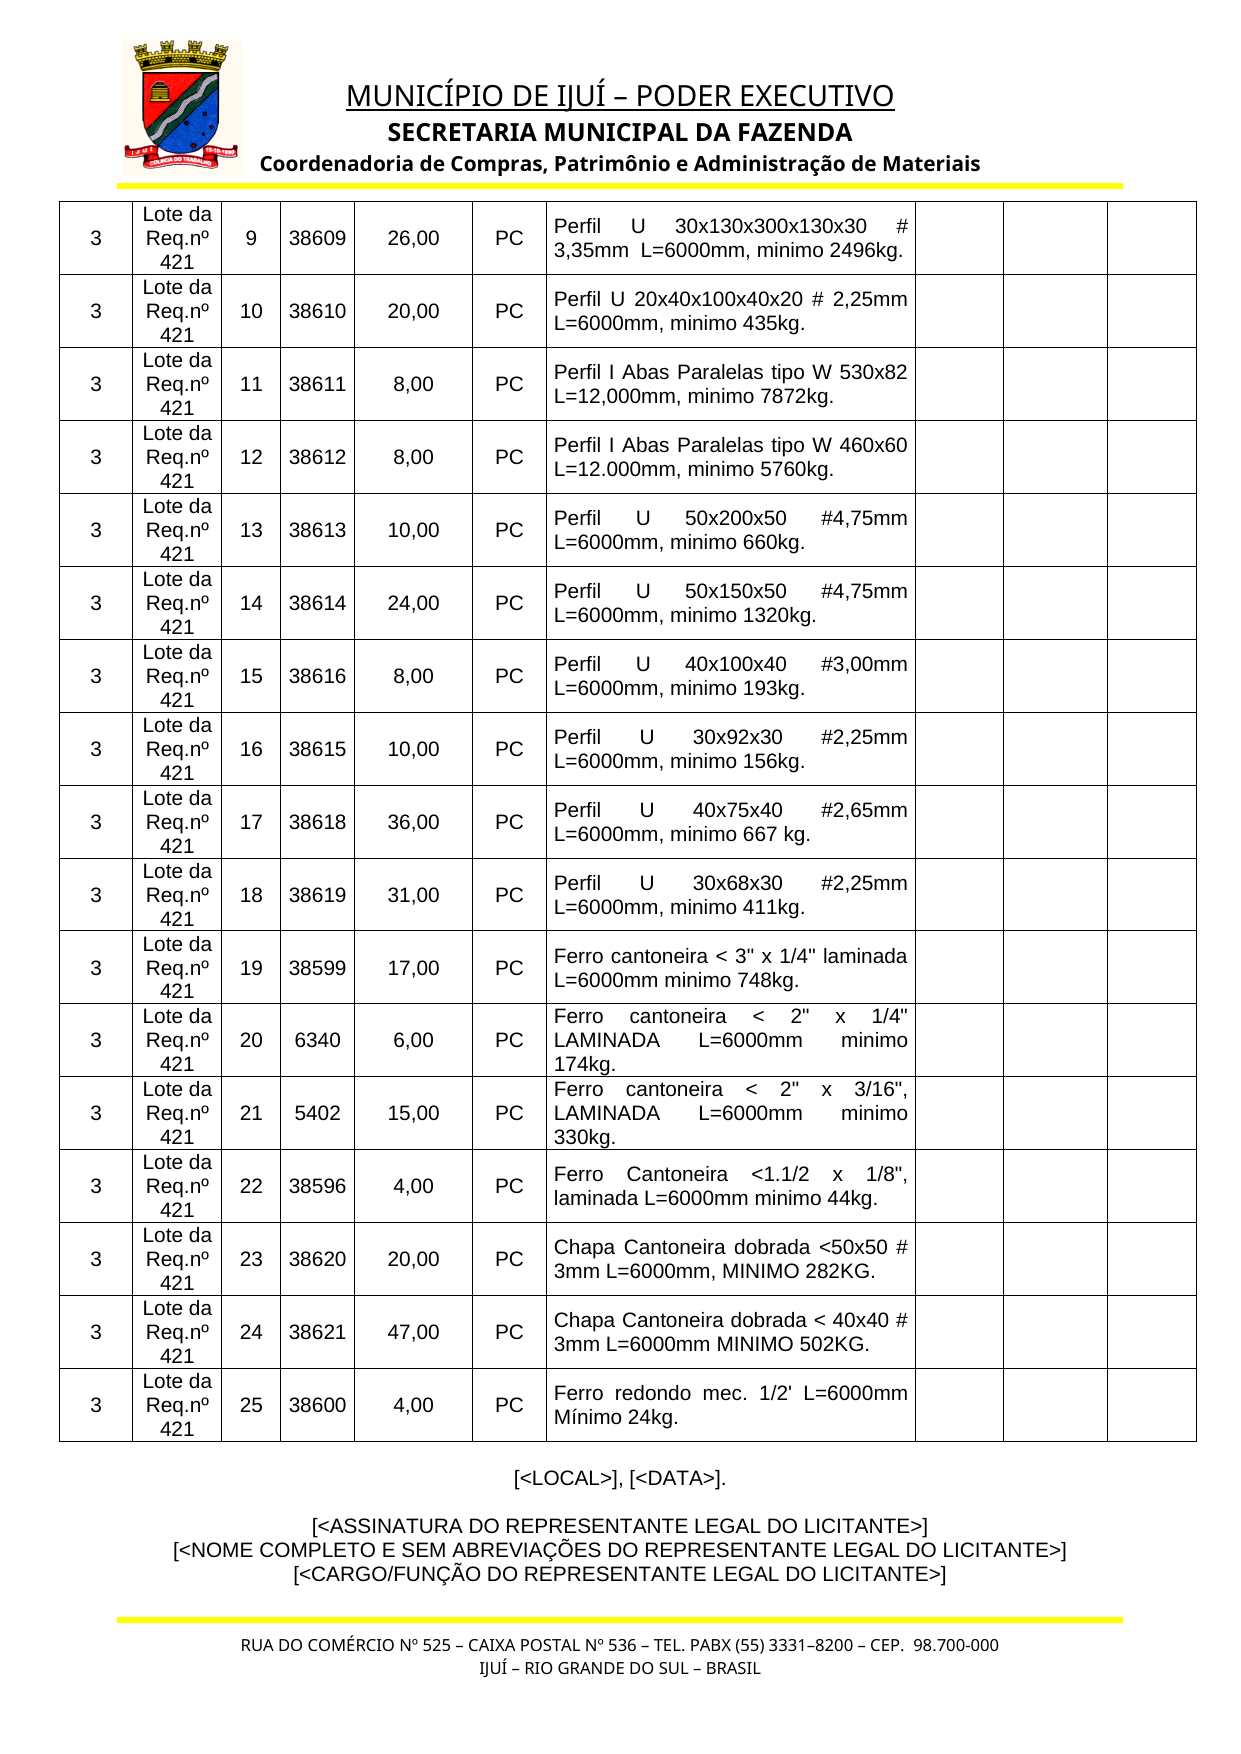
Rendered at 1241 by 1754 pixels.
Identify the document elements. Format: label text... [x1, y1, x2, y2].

table_cell PC [473, 202, 546, 274]
table_cell 38615 [281, 713, 354, 784]
table_cell 3 [60, 494, 132, 566]
table_cell 3 [60, 1150, 132, 1222]
table_cell 3 [60, 1369, 132, 1441]
table_cell 3 [60, 640, 132, 712]
table_cell PC [473, 1077, 546, 1149]
table_cell 10 [222, 275, 280, 347]
table_cell [1108, 786, 1196, 857]
table_cell [916, 1369, 1003, 1441]
table_cell 38600 [281, 1369, 354, 1441]
table_cell [916, 931, 1003, 1003]
table_cell 3 [60, 786, 132, 857]
table_cell 10,00 [355, 494, 472, 566]
table_cell [1108, 1369, 1196, 1441]
table_cell [916, 1077, 1003, 1149]
table_cell [1004, 348, 1107, 420]
table_cell [916, 348, 1003, 420]
table_cell PC [473, 931, 546, 1003]
table_cell [1004, 567, 1107, 639]
table_cell 31,00 [355, 859, 472, 930]
table_cell [1108, 713, 1196, 784]
table_cell PC [473, 348, 546, 420]
table_cell Perfil U 40x100x40 #3,00mm L=6000mm, minimo 193kg. [547, 640, 915, 712]
table_cell 22 [222, 1150, 280, 1222]
table_cell 24 [222, 1296, 280, 1368]
table_cell 3 [60, 421, 132, 493]
table_cell Lote da Req.nº 421 [133, 931, 221, 1003]
table_cell [916, 202, 1003, 274]
table_cell Ferro redondo mec. 1/2' L=6000mm Mínimo 24kg. [547, 1369, 915, 1441]
table_cell Perfil U 30x68x30 #2,25mm L=6000mm, minimo 411kg. [547, 859, 915, 930]
table_cell Perfil U 30x130x300x130x30 # 3,35mm L=6000mm, minimo 2496kg. [547, 202, 915, 274]
table_cell 17,00 [355, 931, 472, 1003]
table_cell PC [473, 786, 546, 857]
table_cell Lote da Req.nº 421 [133, 1296, 221, 1368]
table_cell 47,00 [355, 1296, 472, 1368]
table_cell Lote da Req.nº 421 [133, 640, 221, 712]
table_cell 38616 [281, 640, 354, 712]
table_cell Lote da Req.nº 421 [133, 567, 221, 639]
table_cell 24,00 [355, 567, 472, 639]
table_cell Perfil U 20x40x100x40x20 # 2,25mm L=6000mm, minimo 435kg. [547, 275, 915, 347]
table_cell 3 [60, 931, 132, 1003]
table_cell Lote da Req.nº 421 [133, 1150, 221, 1222]
table_cell 14 [222, 567, 280, 639]
table_cell Ferro cantoneira ˂ 3" x 1/4" laminada L=6000mm minimo 748kg. [547, 931, 915, 1003]
table_cell 19 [222, 931, 280, 1003]
table_cell PC [473, 859, 546, 930]
table_cell 38618 [281, 786, 354, 857]
table_cell PC [473, 1296, 546, 1368]
table_cell [1004, 1369, 1107, 1441]
table_cell 38619 [281, 859, 354, 930]
table_cell Lote da Req.nº 421 [133, 275, 221, 347]
table_cell 3 [60, 713, 132, 784]
table_cell 3 [60, 348, 132, 420]
table_cell 8,00 [355, 348, 472, 420]
table_cell [916, 640, 1003, 712]
table_cell [1004, 202, 1107, 274]
table_cell 25 [222, 1369, 280, 1441]
table_cell Perfil U 50x150x50 #4,75mm L=6000mm, minimo 1320kg. [547, 567, 915, 639]
table_cell Lote da Req.nº 421 [133, 786, 221, 857]
table_cell Lote da Req.nº 421 [133, 1077, 221, 1149]
table_cell 3 [60, 567, 132, 639]
table_cell [1004, 713, 1107, 784]
table_cell [1004, 1223, 1107, 1295]
table_cell 20,00 [355, 1223, 472, 1295]
table_cell [1108, 1077, 1196, 1149]
table_cell Perfil U 30x92x30 #2,25mm L=6000mm, minimo 156kg. [547, 713, 915, 784]
table_cell 38610 [281, 275, 354, 347]
table_cell 16 [222, 713, 280, 784]
table_cell Ferro cantoneira ˂ 2" x 1/4" LAMINADA L=6000mm minimo 174kg. [547, 1004, 915, 1076]
table_cell PC [473, 494, 546, 566]
table_cell PC [473, 421, 546, 493]
table_cell 13 [222, 494, 280, 566]
text [<ASSINATURA DO REPRESENTANTE LEGAL DO LICITANTE>] [118, 1514, 1122, 1538]
table_cell [1108, 1004, 1196, 1076]
table_cell [1108, 567, 1196, 639]
table_cell Lote da Req.nº 421 [133, 348, 221, 420]
table_cell Chapa Cantoneira dobrada ˂ 40x40 # 3mm L=6000mm MINIMO 502KG. [547, 1296, 915, 1368]
table_cell 17 [222, 786, 280, 857]
table_cell Lote da Req.nº 421 [133, 494, 221, 566]
table_cell 11 [222, 348, 280, 420]
table_cell [1004, 421, 1107, 493]
table_cell 3 [60, 275, 132, 347]
table_cell 3 [60, 1004, 132, 1076]
table_cell Lote da Req.nº 421 [133, 859, 221, 930]
table_cell 38611 [281, 348, 354, 420]
table_cell PC [473, 640, 546, 712]
table_cell [916, 1223, 1003, 1295]
table_cell 38613 [281, 494, 354, 566]
table_cell 3 [60, 1296, 132, 1368]
table_cell Perfil I Abas Paralelas tipo W 530x82 L=12,000mm, minimo 7872kg. [547, 348, 915, 420]
table_cell Ferro cantoneira ˂ 2" x 3/16", LAMINADA L=6000mm minimo 330kg. [547, 1077, 915, 1149]
table_cell 6,00 [355, 1004, 472, 1076]
table_cell 8,00 [355, 421, 472, 493]
table_cell 4,00 [355, 1369, 472, 1441]
table_cell [1004, 859, 1107, 930]
table_cell [1108, 494, 1196, 566]
table_cell PC [473, 713, 546, 784]
table_cell [1004, 1004, 1107, 1076]
table_cell Lote da Req.nº 421 [133, 713, 221, 784]
table_cell Lote da Req.nº 421 [133, 1369, 221, 1441]
table_cell PC [473, 275, 546, 347]
table_cell [916, 859, 1003, 930]
table_cell 38596 [281, 1150, 354, 1222]
table_cell 12 [222, 421, 280, 493]
table_cell [916, 275, 1003, 347]
table_cell 38621 [281, 1296, 354, 1368]
table_cell 3 [60, 1077, 132, 1149]
table_cell [1108, 421, 1196, 493]
table_cell Lote da Req.nº 421 [133, 421, 221, 493]
table_cell [916, 567, 1003, 639]
table_cell Lote da Req.nº 421 [133, 202, 221, 274]
table_cell [1004, 275, 1107, 347]
table_cell [1004, 786, 1107, 857]
table_cell [1004, 1077, 1107, 1149]
table_cell Ferro Cantoneira ˂1.1/2 x 1/8", laminada L=6000mm minimo 44kg. [547, 1150, 915, 1222]
table_cell 20,00 [355, 275, 472, 347]
table_cell [1004, 931, 1107, 1003]
table_cell [1108, 859, 1196, 930]
text [<LOCAL>], [<DATA>]. [118, 1466, 1122, 1490]
table_cell 36,00 [355, 786, 472, 857]
table_cell [1004, 494, 1107, 566]
table_cell 8,00 [355, 640, 472, 712]
table_cell Perfil U 40x75x40 #2,65mm L=6000mm, minimo 667 kg. [547, 786, 915, 857]
table_cell [916, 421, 1003, 493]
table_cell Lote da Req.nº 421 [133, 1223, 221, 1295]
table_cell Lote da Req.nº 421 [133, 1004, 221, 1076]
table_cell 4,00 [355, 1150, 472, 1222]
table_cell PC [473, 1150, 546, 1222]
table_cell [1004, 1150, 1107, 1222]
table_cell PC [473, 1223, 546, 1295]
table_cell 9 [222, 202, 280, 274]
table_cell Chapa Cantoneira dobrada ˂50x50 # 3mm L=6000mm, MINIMO 282KG. [547, 1223, 915, 1295]
text [<NOME COMPLETO E SEM ABREVIAÇÕES DO REPRESENTANTE LEGAL DO LICITANTE>] [118, 1538, 1122, 1562]
table_cell PC [473, 567, 546, 639]
table_cell 3 [60, 859, 132, 930]
table_cell 38620 [281, 1223, 354, 1295]
table_cell 38609 [281, 202, 354, 274]
table_cell [1108, 1223, 1196, 1295]
table_cell 18 [222, 859, 280, 930]
table_cell 3 [60, 202, 132, 274]
table_cell Perfil I Abas Paralelas tipo W 460x60 L=12.000mm, minimo 5760kg. [547, 421, 915, 493]
table_cell 6340 [281, 1004, 354, 1076]
table_cell 26,00 [355, 202, 472, 274]
table_cell [916, 1004, 1003, 1076]
table_cell PC [473, 1004, 546, 1076]
table_cell 23 [222, 1223, 280, 1295]
table_cell 21 [222, 1077, 280, 1149]
table_cell 10,00 [355, 713, 472, 784]
table_cell [1108, 275, 1196, 347]
table_cell [1108, 202, 1196, 274]
table_cell [1108, 1296, 1196, 1368]
table_cell [1108, 348, 1196, 420]
table_cell [1004, 640, 1107, 712]
table_cell [916, 1296, 1003, 1368]
table_cell [916, 1150, 1003, 1222]
table_cell [916, 713, 1003, 784]
text [<CARGO/FUNÇÃO DO REPRESENTANTE LEGAL DO LICITANTE>] [118, 1562, 1122, 1586]
table_cell 38614 [281, 567, 354, 639]
table_cell [916, 786, 1003, 857]
table_cell 3 [60, 1223, 132, 1295]
table_cell 38599 [281, 931, 354, 1003]
table_cell [916, 494, 1003, 566]
picture [122, 39, 243, 175]
table_cell [1108, 1150, 1196, 1222]
table_cell 38612 [281, 421, 354, 493]
table_cell [1004, 1296, 1107, 1368]
table_cell [1108, 931, 1196, 1003]
table_cell 5402 [281, 1077, 354, 1149]
table_cell 15 [222, 640, 280, 712]
table_cell 20 [222, 1004, 280, 1076]
table_cell 15,00 [355, 1077, 472, 1149]
table_cell Perfil U 50x200x50 #4,75mm L=6000mm, minimo 660kg. [547, 494, 915, 566]
table_cell [1108, 640, 1196, 712]
table_cell PC [473, 1369, 546, 1441]
